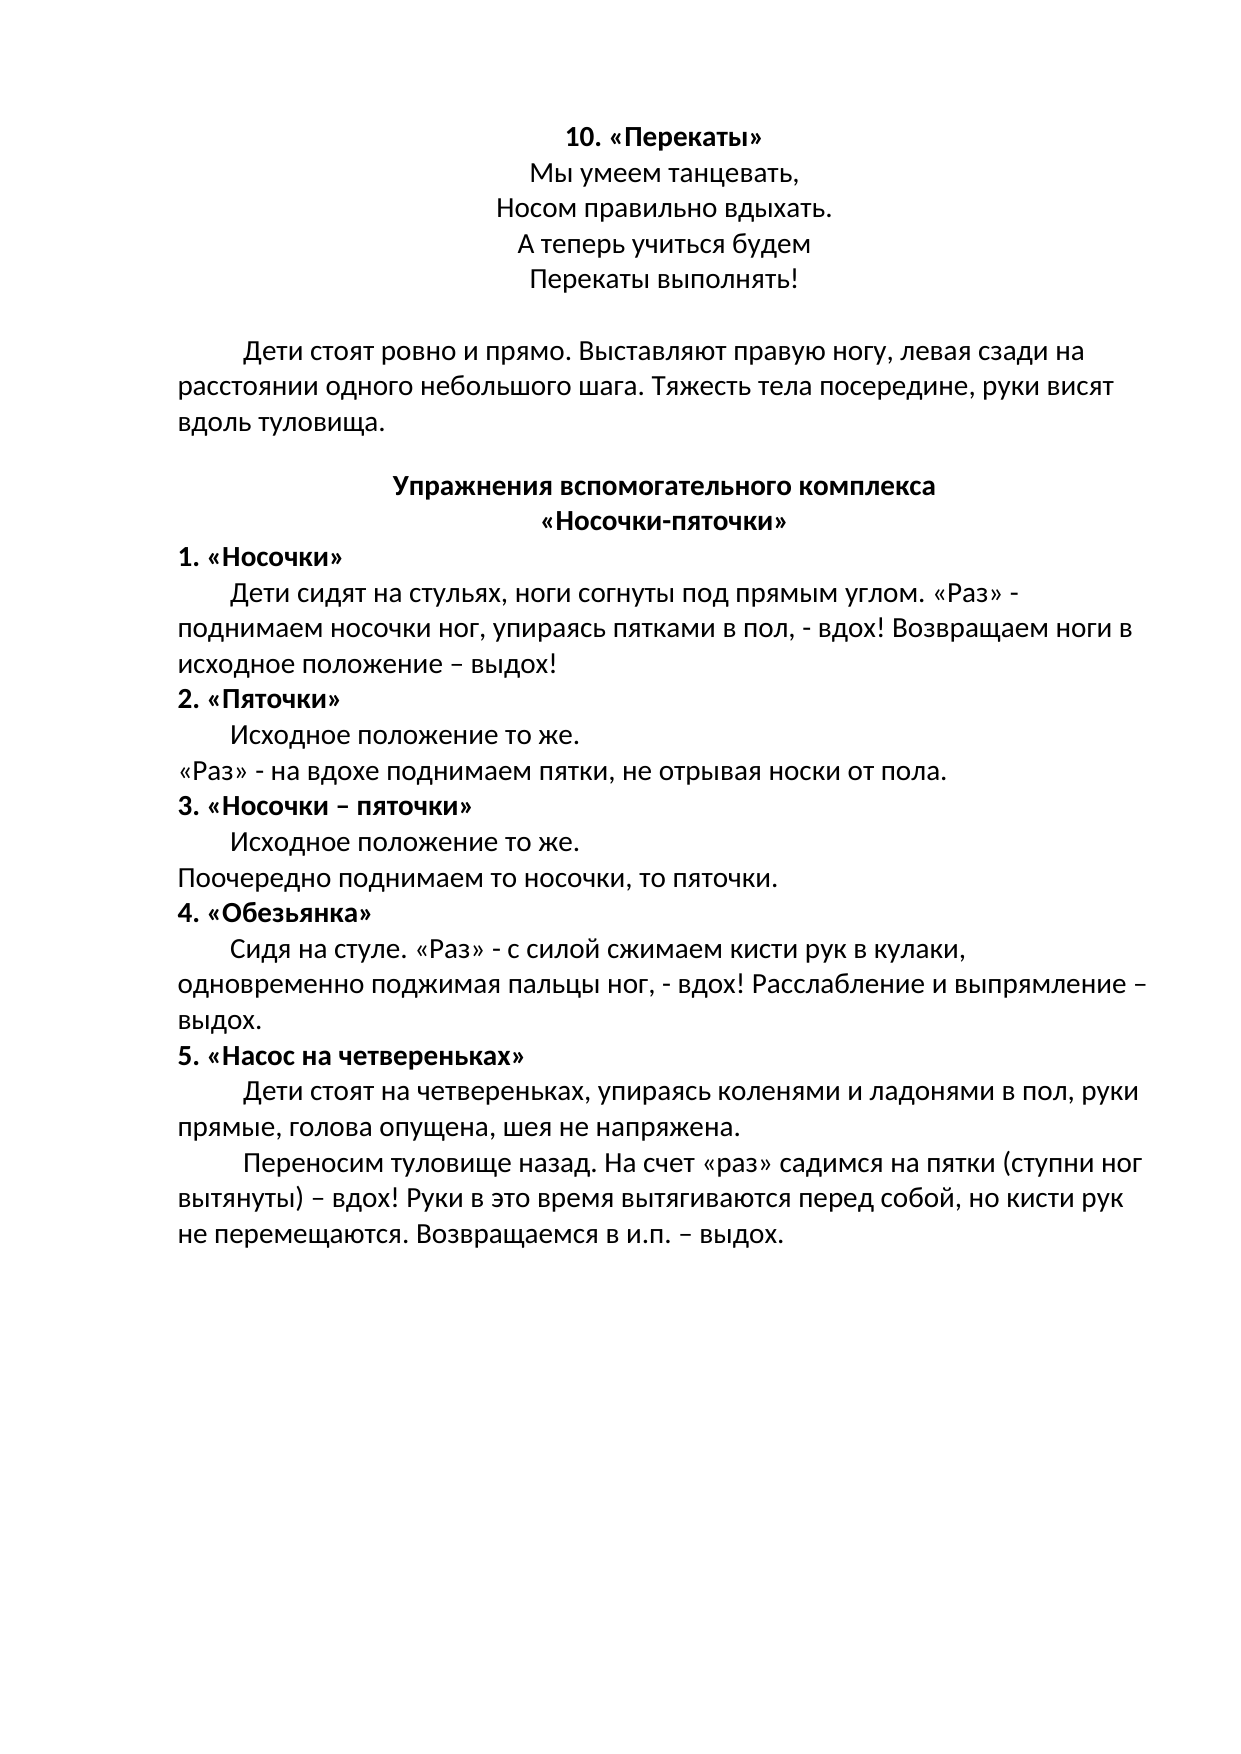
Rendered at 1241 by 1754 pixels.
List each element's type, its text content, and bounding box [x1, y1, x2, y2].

text А теперь учиться будем [177, 225, 1152, 261]
text Мы умеем танцевать, [177, 154, 1152, 189]
text Дети стоят ровно и прямо. Выставляют правую ногу, левая сзади на расстоянии одного небольшого шага. Тяжесть тела посередине, руки висят вдоль туловища. [177, 332, 1152, 439]
text Упражнения вспомогательного комплекса [177, 467, 1152, 502]
text 2. «Пяточки» [177, 681, 1152, 716]
text Переносим туловище назад. На счет «раз» садимся на пятки (ступни ног вытянуты) – вдох! Руки в это время вытягиваются перед собой, но кисти рук не перемещаются. Возвращаемся в и.п. – выдох. [177, 1144, 1152, 1251]
text «Раз» - на вдохе поднимаем пятки, не отрывая носки от пола. [177, 752, 1152, 787]
text Дети сидят на стульях, ноги согнуты под прямым углом. «Раз» - поднимаем носочки ног, упираясь пятками в пол, - вдох! Возвращаем ноги в исходное положение – выдох! [177, 574, 1152, 681]
text 4. «Обезьянка» [177, 894, 1152, 930]
text 1. «Носочки» [177, 538, 1152, 574]
text Исходное положение то же. [177, 716, 1152, 752]
text Дети стоят на четвереньках, упираясь коленями и ладонями в пол, руки прямые, голова опущена, шея не напряжена. [177, 1072, 1152, 1144]
text Поочередно поднимаем то носочки, то пяточки. [177, 859, 1152, 894]
text Сидя на стуле. «Раз» - с силой сжимаем кисти рук в кулаки, одновременно поджимая пальцы ног, - вдох! Расслабление и выпрямление – выдох. [177, 930, 1152, 1037]
text 10. «Перекаты» [177, 118, 1152, 154]
text Перекаты выполнять! [177, 261, 1152, 296]
text 3. «Носочки – пяточки» [177, 787, 1152, 823]
text Носом правильно вдыхать. [177, 189, 1152, 225]
text Исходное положение то же. [177, 823, 1152, 859]
text 5. «Насос на четвереньках» [177, 1037, 1152, 1072]
text «Носочки-пяточки» [177, 502, 1152, 538]
